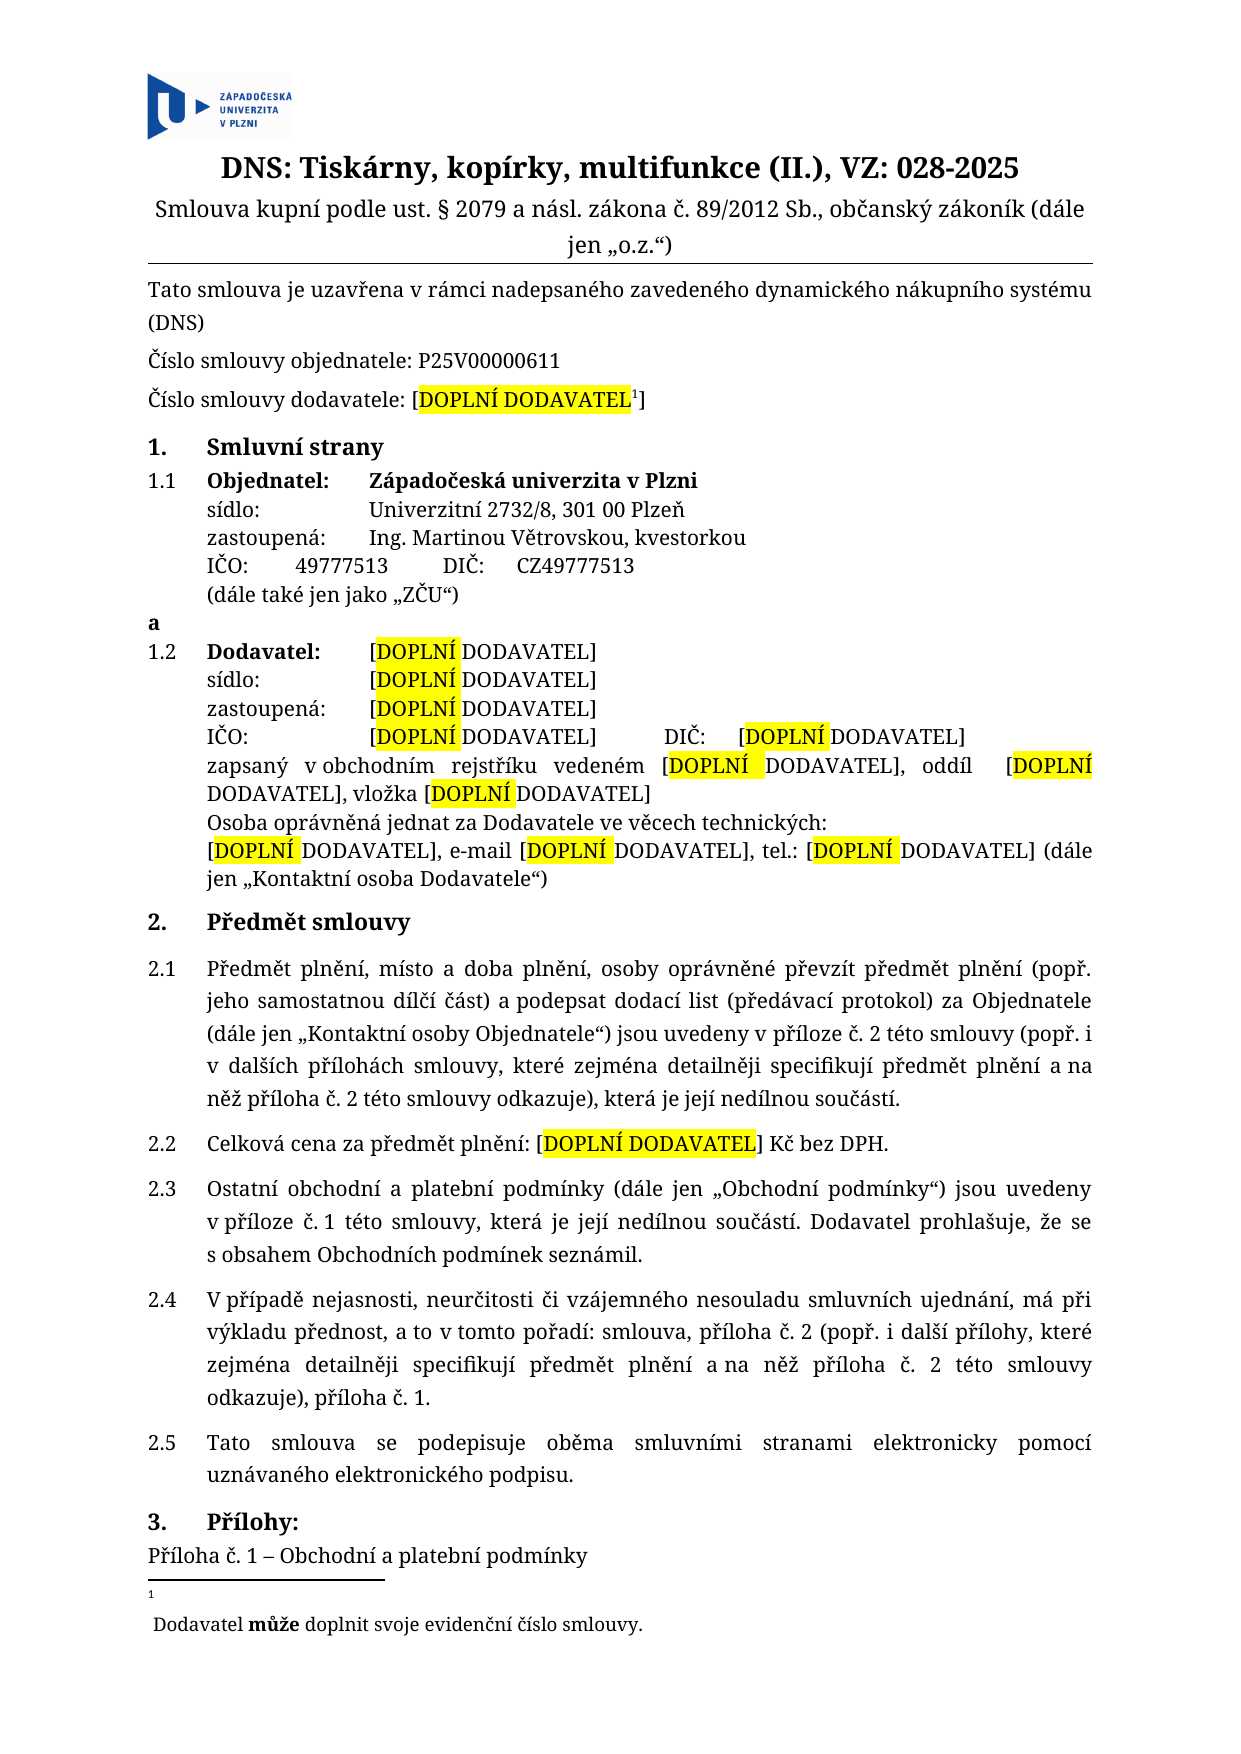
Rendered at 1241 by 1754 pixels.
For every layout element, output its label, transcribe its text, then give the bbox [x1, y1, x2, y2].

list Tato smlouva se podepisuje oběma smluvními stranami elektronicky pomocí uznávaného elektronického podpisu. [148, 1428, 1093, 1489]
text IČO: [DOPLNÍ DODAVATEL] DIČ: [DOPLNÍ DODAVATEL] [830, 722, 1093, 751]
list V případě nejasnosti, neurčitosti či vzájemného nesouladu smluvních ujednání, má při výkladu přednost, a to v tomto pořadí: smlouva, příloha č. 2 (popř. i další přílohy, které zejména detailněji specifikují předmět plnění a na něž příloha č. 2 této smlouvy odkazuje), příloha č. 1. [148, 1285, 1093, 1411]
text sídlo: [DOPLNÍ DODAVATEL] [207, 665, 376, 694]
text IČO: [DOPLNÍ DODAVATEL] DIČ: [DOPLNÍ DODAVATEL] [207, 722, 376, 751]
list Přílohy: [148, 1505, 1093, 1537]
list Smluvní strany [148, 430, 1093, 462]
text Číslo smlouvy dodavatele: [DOPLNÍ DODAVATEL] [631, 385, 1093, 414]
list Celková cena za předmět plnění: [DOPLNÍ DODAVATEL] Kč bez DPH. [148, 1129, 543, 1158]
text Číslo smlouvy dodavatele: [DOPLNÍ DODAVATEL] [148, 385, 419, 414]
text IČO: [DOPLNÍ DODAVATEL] DIČ: [DOPLNÍ DODAVATEL] [461, 722, 745, 751]
text Příloha č. 1 – Obchodní a platební podmínky [148, 1541, 1093, 1570]
text sídlo: [DOPLNÍ DODAVATEL] [461, 665, 1093, 694]
text a [148, 608, 1093, 637]
list Objednatel: Západočeská univerzita v Plzni [148, 466, 1093, 495]
text [DOPLNÍ DODAVATEL], e-mail [DOPLNÍ DODAVATEL], tel.: [DOPLNÍ DODAVATEL] (dále jen „Kontaktní osoba Dodavatele“) [207, 836, 1093, 893]
list Dodavatel: [DOPLNÍ DODAVATEL] [461, 637, 1093, 665]
list Celková cena za předmět plnění: [DOPLNÍ DODAVATEL] Kč bez DPH. [756, 1129, 1093, 1158]
text zastoupená: [DOPLNÍ DODAVATEL] [207, 694, 376, 722]
text sídlo: Univerzitní 2732/8, 301 00 Plzeň [207, 495, 1093, 523]
list Předmět smlouvy [148, 905, 1093, 937]
list Dodavatel: [DOPLNÍ DODAVATEL] [148, 637, 376, 665]
text (dále také jen jako „ZČU“) [207, 580, 1093, 608]
picture [147, 73, 292, 140]
text Číslo smlouvy objednatele: P25V00000611 [148, 346, 1093, 375]
text Tato smlouva je uzavřena v rámci nadepsaného zavedeného dynamického nákupního systému (DNS) [148, 275, 1093, 336]
text zastoupená: Ing. Martinou Větrovskou, kvestorkou [207, 523, 1093, 552]
list Ostatní obchodní a platební podmínky (dále jen „Obchodní podmínky“) jsou uvedeny v příloze č. 1 této smlouvy, která je její nedílnou součástí. Dodavatel prohlašuje, že se s obsahem Obchodních podmínek seznámil. [148, 1174, 1093, 1268]
text zastoupená: [DOPLNÍ DODAVATEL] [461, 694, 1093, 722]
text Smlouva kupní podle ust. § 2079 a násl. zákona č. 89/2012 Sb., občanský zákoník (dále jen „o.z.“) [148, 193, 1093, 263]
text IČO: 49777513 DIČ: CZ49777513 [207, 552, 1093, 580]
list Předmět plnění, místo a doba plnění, osoby oprávněné převzít předmět plnění (popř. jeho samostatnou dílčí část) a podepsat dodací list (předávací protokol) za Objednatele (dále jen „Kontaktní osoby Objednatele“) jsou uvedeny v příloze č. 2 této smlouvy (popř. i v dalších přílohách smlouvy, které zejména detailněji specifikují předmět plnění a na něž příloha č. 2 této smlouvy odkazuje), která je její nedílnou součástí. [148, 954, 1093, 1113]
text zapsaný v obchodním rejstříku vedeném [DOPLNÍ DODAVATEL], oddíl [DOPLNÍ DODAVATEL], vložka [DOPLNÍ DODAVATEL] [207, 751, 1093, 808]
text DNS: Tiskárny, kopírky, multifunkce (II.), VZ: 028-2025 [148, 148, 1093, 187]
text Osoba oprávněná jednat za Dodavatele ve věcech technických: [207, 808, 1093, 836]
